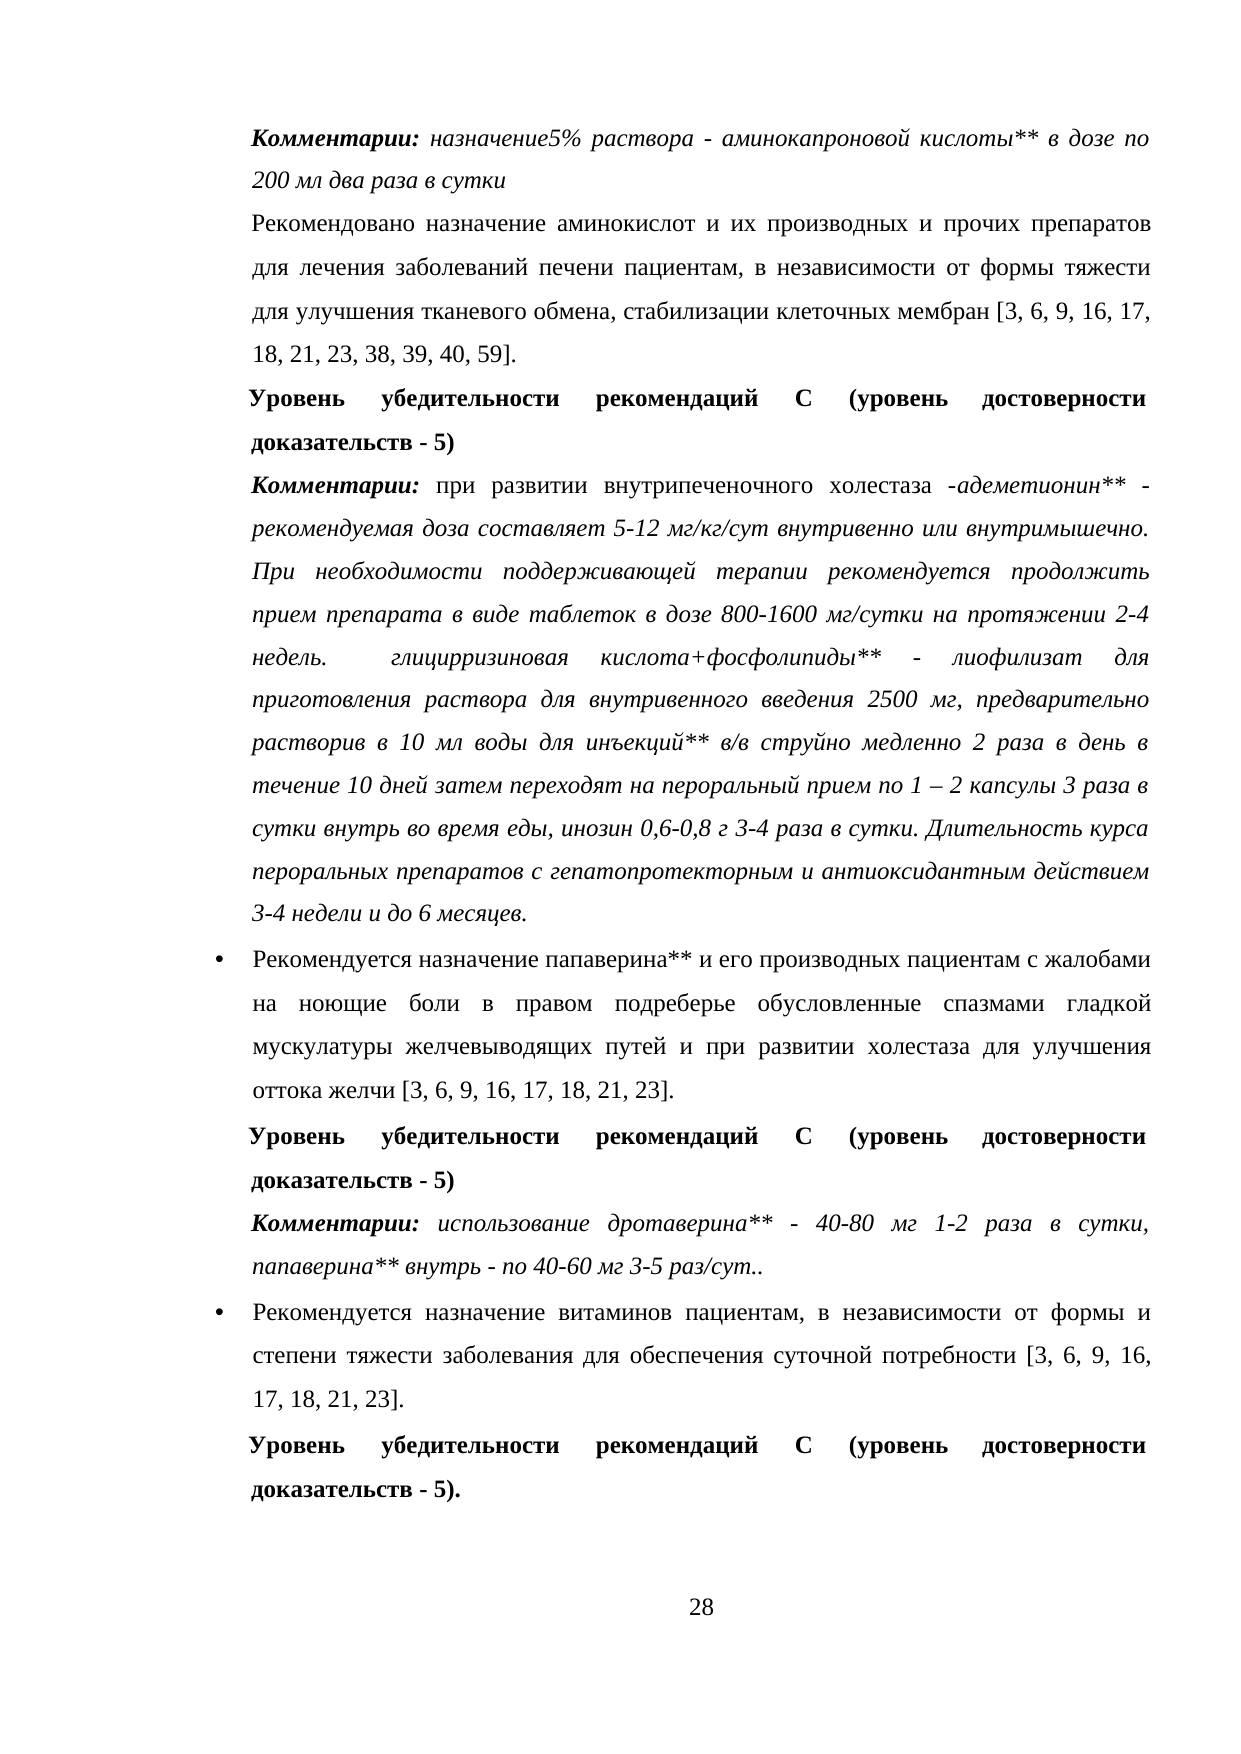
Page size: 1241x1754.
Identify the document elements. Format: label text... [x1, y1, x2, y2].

text Рекомендовано назначение аминокислот и их производных и прочих препаратов для лечения заболеваний печени пациентам, в независимости от формы тяжести для улучшения тканевого обмена, стабилизации клеточных мембран [3, 6, 9, 16, 17, 18, 21, 23, 38, 39, 40, 59]. [251, 208, 1152, 368]
text Уровень убедительности рекомендаций С (уровень достоверности [177, 1431, 1152, 1459]
text доказательств - 5). [251, 1474, 1152, 1503]
text Комментарии: назначение5% раствора - аминокапроновой кислоты** в дозе по 200 мл два раза в сутки [251, 123, 1152, 194]
list Рекомендуется назначение папаверина** и его производных пациентам с жалобами на ноющие боли в правом подреберье обусловленные спазмами гладкой мускулатуры желчевыводящих путей и при развитии холестаза для улучшения оттока желчи [3, 6, 9, 16, 17, 18, 21, 23]. [215, 944, 1152, 1104]
text доказательств - 5) [251, 1165, 1152, 1194]
text Комментарии: использование дротаверина** - 40-80 мг 1-2 раза в сутки, папаверина** внутрь - по 40-60 мг 3-5 раз/сут.. [251, 1208, 1152, 1280]
text Комментарии: при развитии внутрипеченочного холестаза -адеметионин** - рекомендуемая доза составляет 5-12 мг/кг/сут внутривенно или внутримышечно. При необходимости поддерживающей терапии рекомендуется продолжить прием препарата в виде таблеток в дозе 800-1600 мг/сутки на протяжении 2-4 недель. глицирризиновая кислота+фосфолипиды** - лиофилизат для приготовления раствора для внутривенного введения 2500 мг, предварительно растворив в 10 мл воды для инъекций** в/в струйно медленно 2 раза в день в течение 10 дней затем переходят на пероральный прием по 1 – 2 капсулы 3 раза в сутки внутрь во время еды, инозин 0,6-0,8 г 3-4 раза в сутки. Длительность курса пероральных препаратов с гепатопротекторным и антиоксидантным действием 3-4 недели и до 6 месяцев. [251, 470, 1152, 927]
text Уровень убедительности рекомендаций С (уровень достоверности [177, 383, 1152, 412]
text Уровень убедительности рекомендаций С (уровень достоверности [177, 1121, 1152, 1150]
text доказательств - 5) [251, 427, 1152, 456]
list Рекомендуется назначение витаминов пациентам, в независимости от формы и степени тяжести заболевания для обеспечения суточной потребности [3, 6, 9, 16, 17, 18, 21, 23]. [215, 1297, 1152, 1413]
